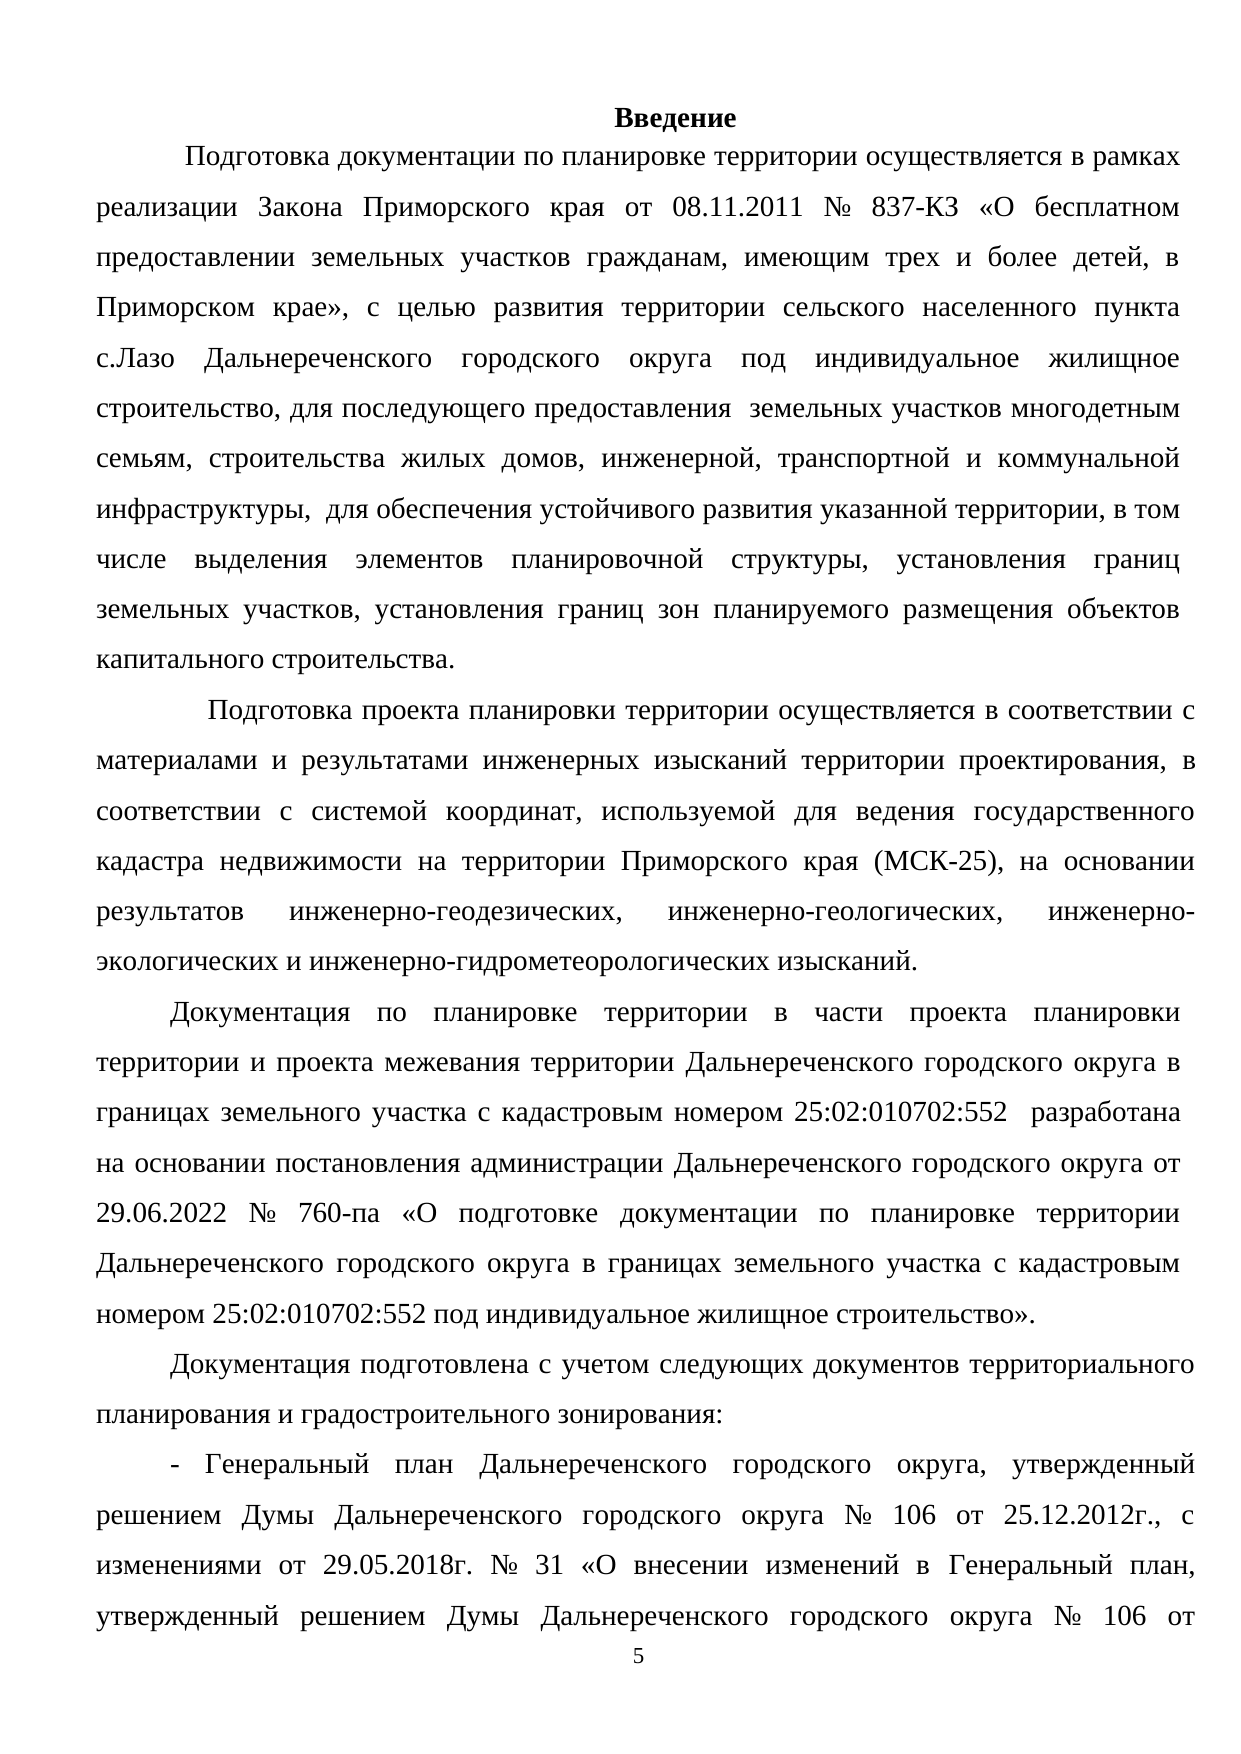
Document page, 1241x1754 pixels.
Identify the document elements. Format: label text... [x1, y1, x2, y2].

text Подготовка документации по планировке территории осуществляется в рамках реализации Закона Приморского края от 08.11.2011 № 837-КЗ «О бесплатном предоставлении земельных участков гражданам, имеющим трех и более детей, в Приморском крае», с целью развития территории сельского населенного пункта с.Лазо Дальнереченского городского округа под индивидуальное жилищное строительство, для последующего предоставления земельных участков многодетным семьям, строительства жилых домов, инженерной, транспортной и коммунальной инфраструктуры, для обеспечения устойчивого развития указанной территории, в том числе выделения элементов планировочной структуры, установления границ земельных участков, установления границ зон планируемого размещения объектов капитального строительства. [96, 138, 1181, 675]
subtitle Введение [96, 100, 1181, 133]
list Подготовка проекта планировки территории осуществляется в соответствии с материалами и результатами инженерных изысканий территории проектирования, в соответствии с системой координат, используемой для ведения государственного кадастра недвижимости на территории Приморского края (МСК-25), на основании результатов инженерно-геодезических, инженерно-геологических, инженерно-экологических и инженерно-гидрометеорологических изысканий. [96, 692, 1196, 977]
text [96, 1447, 1196, 1631]
text Документация подготовлена с учетом следующих документов территориального планирования и градостроительного зонирования: [96, 1346, 1196, 1430]
text Документация по планировке территории в части проекта планировки территории и проекта межевания территории Дальнереченского городского округа в границах земельного участка с кадастровым номером 25:02:010702:552 разработана на основании постановления администрации Дальнереченского городского округа от 29.06.2022 № 760-па «О подготовке документации по планировке территории Дальнереченского городского округа в границах земельного участка с кадастровым номером 25:02:010702:552 под индивидуальное жилищное строительство». [96, 994, 1181, 1329]
